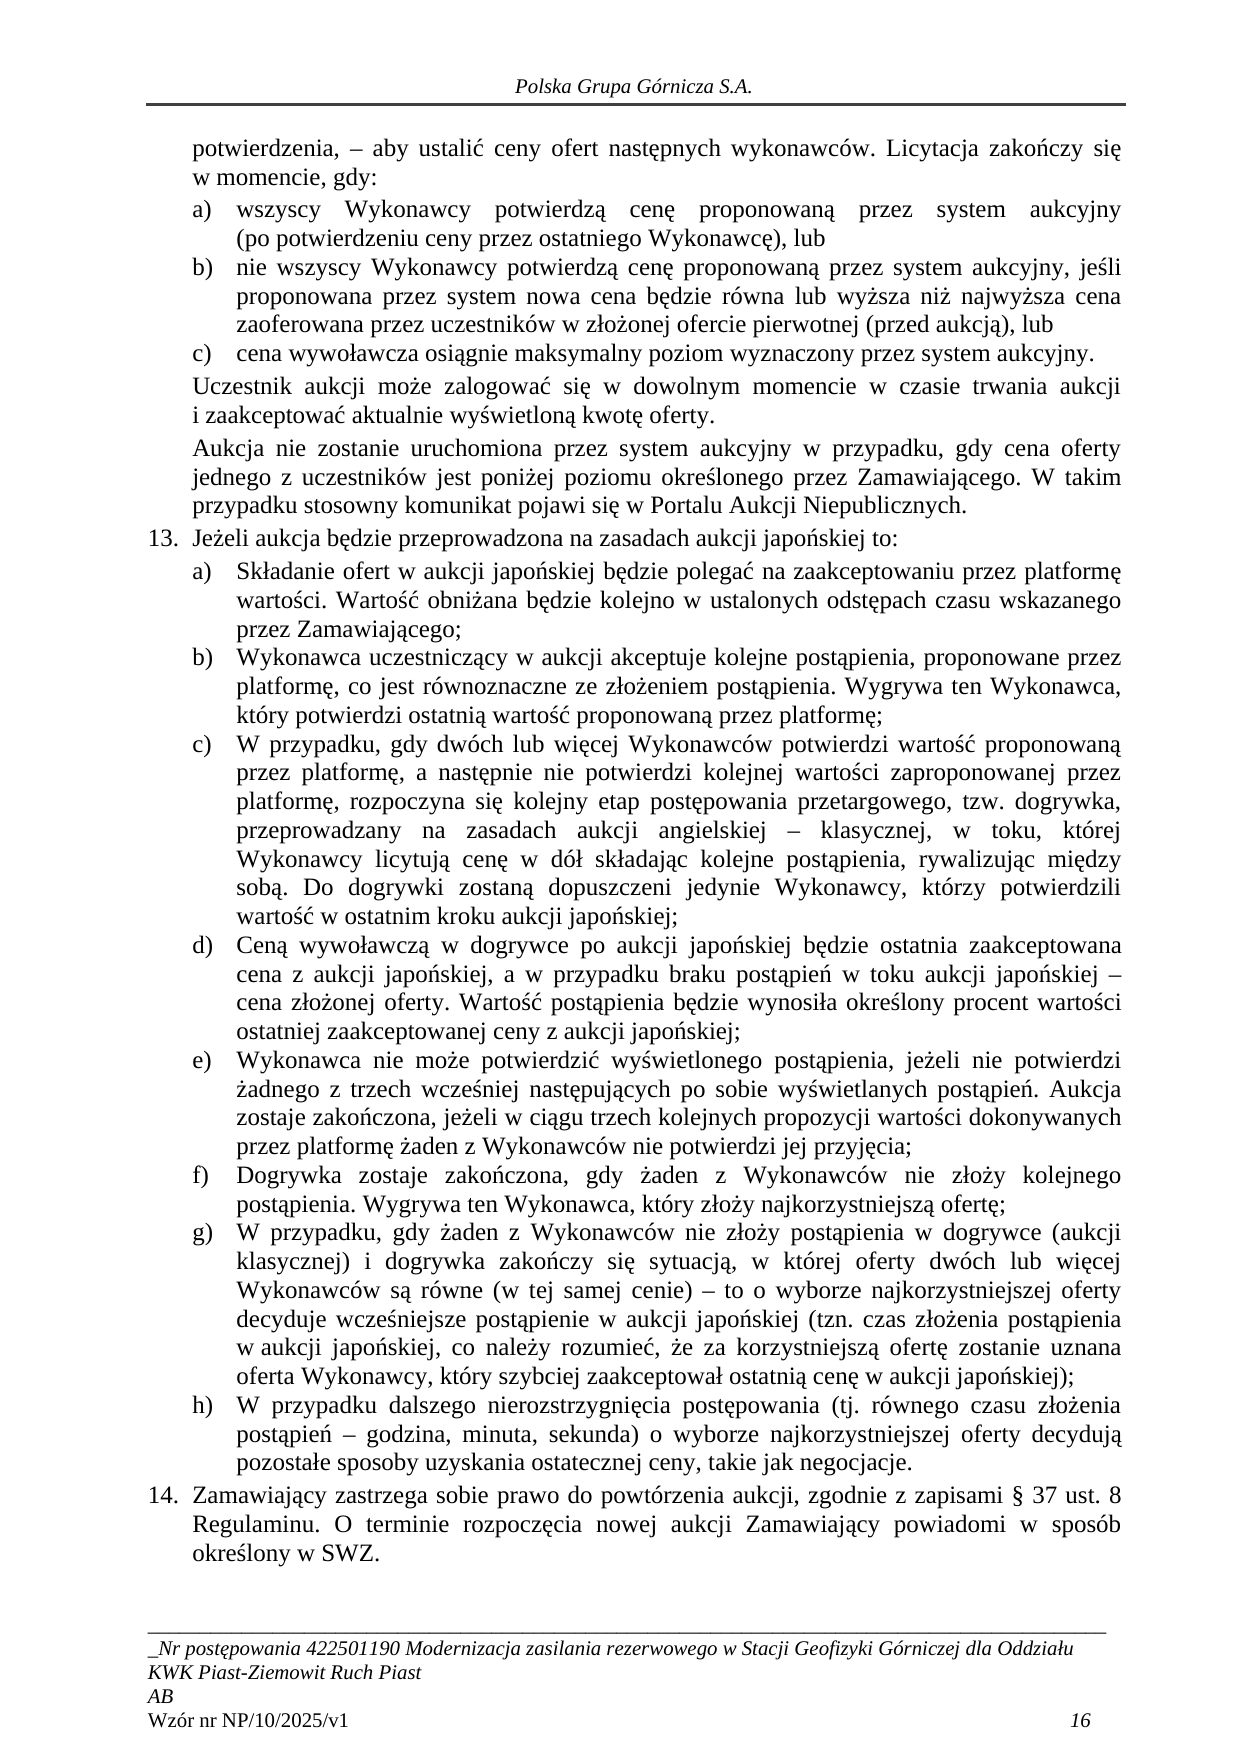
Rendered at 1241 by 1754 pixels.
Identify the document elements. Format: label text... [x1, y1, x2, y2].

list Zamawiający zastrzega sobie prawo do powtórzenia aukcji, zgodnie z zapisami § 37 ust. 8 Regulaminu. O terminie rozpoczęcia nowej aukcji Zamawiający powiadomi w sposób określony w SWZ. [148, 1480, 1122, 1567]
list Składanie ofert w aukcji japońskiej będzie polegać na zaakceptowaniu przez platformę wartości. Wartość obniżana będzie kolejno w ustalonych odstępach czasu wskazanego przez Zamawiającego; [192, 556, 1122, 642]
list Dogrywka zostaje zakończona, gdy żaden z Wykonawców nie złoży kolejnego postąpienia. Wygrywa ten Wykonawca, który złoży najkorzystniejszą ofertę; [192, 1160, 1122, 1217]
list nie wszyscy Wykonawcy potwierdzą cenę proponowaną przez system aukcyjny, jeśli proponowana przez system nowa cena będzie równa lub wyższa niż najwyższa cena zaoferowana przez uczestników w złożonej ofercie pierwotnej (przed aukcją), lub [192, 252, 1122, 338]
list wszyscy Wykonawcy potwierdzą cenę proponowaną przez system aukcyjny (po potwierdzeniu ceny przez ostatniego Wykonawcę), lub [192, 194, 1122, 252]
text Aukcja nie zostanie uruchomiona przez system aukcyjny w przypadku, gdy cena oferty jednego z uczestników jest poniżej poziomu określonego przez Zamawiającego. W takim przypadku stosowny komunikat pojawi się w Portalu Aukcji Niepublicznych. [192, 433, 1122, 519]
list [148, 133, 1122, 190]
list Wykonawca nie może potwierdzić wyświetlonego postąpienia, jeżeli nie potwierdzi żadnego z trzech wcześniej następujących po sobie wyświetlanych postąpień. Aukcja zostaje zakończona, jeżeli w ciągu trzech kolejnych propozycji wartości dokonywanych przez platformę żaden z Wykonawców nie potwierdzi jej przyjęcia; [192, 1045, 1122, 1160]
list Jeżeli aukcja będzie przeprowadzona na zasadach aukcji japońskiej to: [148, 523, 1122, 552]
list W przypadku dalszego nierozstrzygnięcia postępowania (tj. równego czasu złożenia postąpień – godzina, minuta, sekunda) o wyborze najkorzystniejszej oferty decydują pozostałe sposoby uzyskania ostatecznej ceny, takie jak negocjacje. [192, 1390, 1122, 1476]
list cena wywoławcza osiągnie maksymalny poziom wyznaczony przez system aukcyjny. [192, 338, 1122, 367]
list Ceną wywoławczą w dogrywce po aukcji japońskiej będzie ostatnia zaakceptowana cena z aukcji japońskiej, a w przypadku braku postąpień w toku aukcji japońskiej – cena złożonej oferty. Wartość postąpienia będzie wynosiła określony procent wartości ostatniej zaakceptowanej ceny z aukcji japońskiej; [192, 930, 1122, 1045]
list Wykonawca uczestniczący w aukcji akceptuje kolejne postąpienia, proponowane przez platformę, co jest równoznaczne ze złożeniem postąpienia. Wygrywa ten Wykonawca, który potwierdzi ostatnią wartość proponowaną przez platformę; [192, 642, 1122, 729]
list W przypadku, gdy dwóch lub więcej Wykonawców potwierdzi wartość proponowaną przez platformę, a następnie nie potwierdzi kolejnej wartości zaproponowanej przez platformę, rozpoczyna się kolejny etap postępowania przetargowego, tzw. dogrywka, przeprowadzany na zasadach aukcji angielskiej – klasycznej, w toku, której Wykonawcy licytują cenę w dół składając kolejne postąpienia, rywalizując między sobą. Do dogrywki zostaną dopuszczeni jedynie Wykonawcy, którzy potwierdzili wartość w ostatnim kroku aukcji japońskiej; [192, 729, 1122, 930]
list W przypadku, gdy żaden z Wykonawców nie złoży postąpienia w dogrywce (aukcji klasycznej) i dogrywka zakończy się sytuacją, w której oferty dwóch lub więcej Wykonawców są równe (w tej samej cenie) – to o wyborze najkorzystniejszej oferty decyduje wcześniejsze postąpienie w aukcji japońskiej (tzn. czas złożenia postąpienia w aukcji japońskiej, co należy rozumieć, że za korzystniejszą ofertę zostanie uznana oferta Wykonawcy, który szybciej zaakceptował ostatnią cenę w aukcji japońskiej); [192, 1217, 1122, 1390]
text Uczestnik aukcji może zalogować się w dowolnym momencie w czasie trwania aukcji i zaakceptować aktualnie wyświetloną kwotę oferty. [192, 371, 1122, 429]
